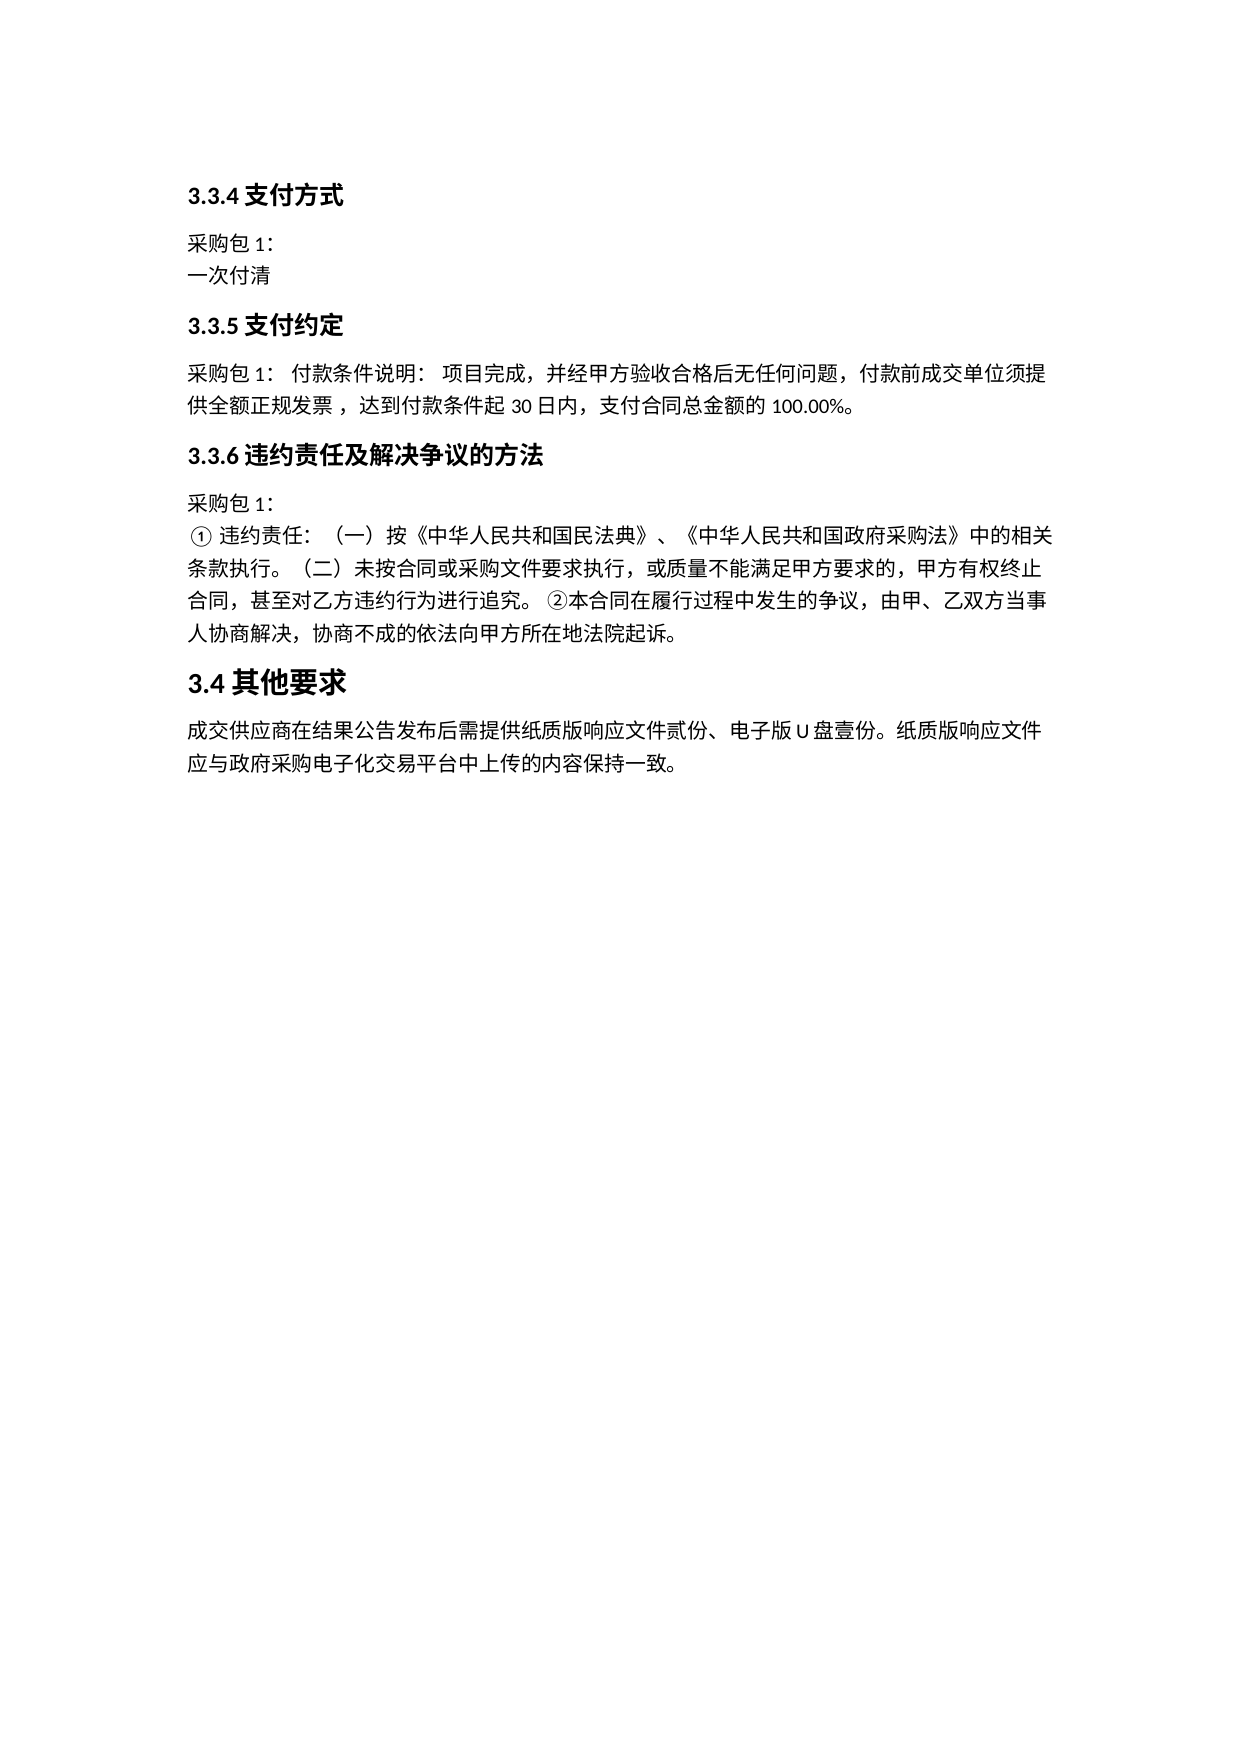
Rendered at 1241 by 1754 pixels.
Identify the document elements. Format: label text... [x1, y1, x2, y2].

text 采购包1： 付款条件说明： 项目完成，并经甲方验收合格后无任何问题，付款前成交单位须提供全额正规发票 ，达到付款条件起 30 日内，支付合同总金额的 100.00%。 [187, 357, 1053, 422]
text 3.3.4支付方式 [187, 162, 1053, 227]
text 一次付清 [187, 259, 1053, 292]
text 采购包1： [187, 227, 1053, 259]
text 3.3.6违约责任及解决争议的方法 [187, 422, 1053, 487]
text 成交供应商在结果公告发布后需提供纸质版响应文件贰份、电子版U盘壹份。纸质版响应文件应与政府采购电子化交易平台中上传的内容保持一致。 [187, 714, 1053, 779]
text 3.3.5支付约定 [187, 292, 1053, 357]
text 3.4其他要求 [187, 649, 1053, 714]
text ①违约责任：（一）按《中华人民共和国民法典》、《中华人民共和国政府采购法》中的相关条款执行。（二）未按合同或采购文件要求执行，或质量不能满足甲方要求的，甲方有权终止合同，甚至对乙方违约行为进行追究。 ②本合同在履行过程中发生的争议，由甲、乙双方当事人协商解决，协商不成的依法向甲方所在地法院起诉。 [187, 519, 1053, 649]
text 采购包1： [187, 487, 1053, 519]
